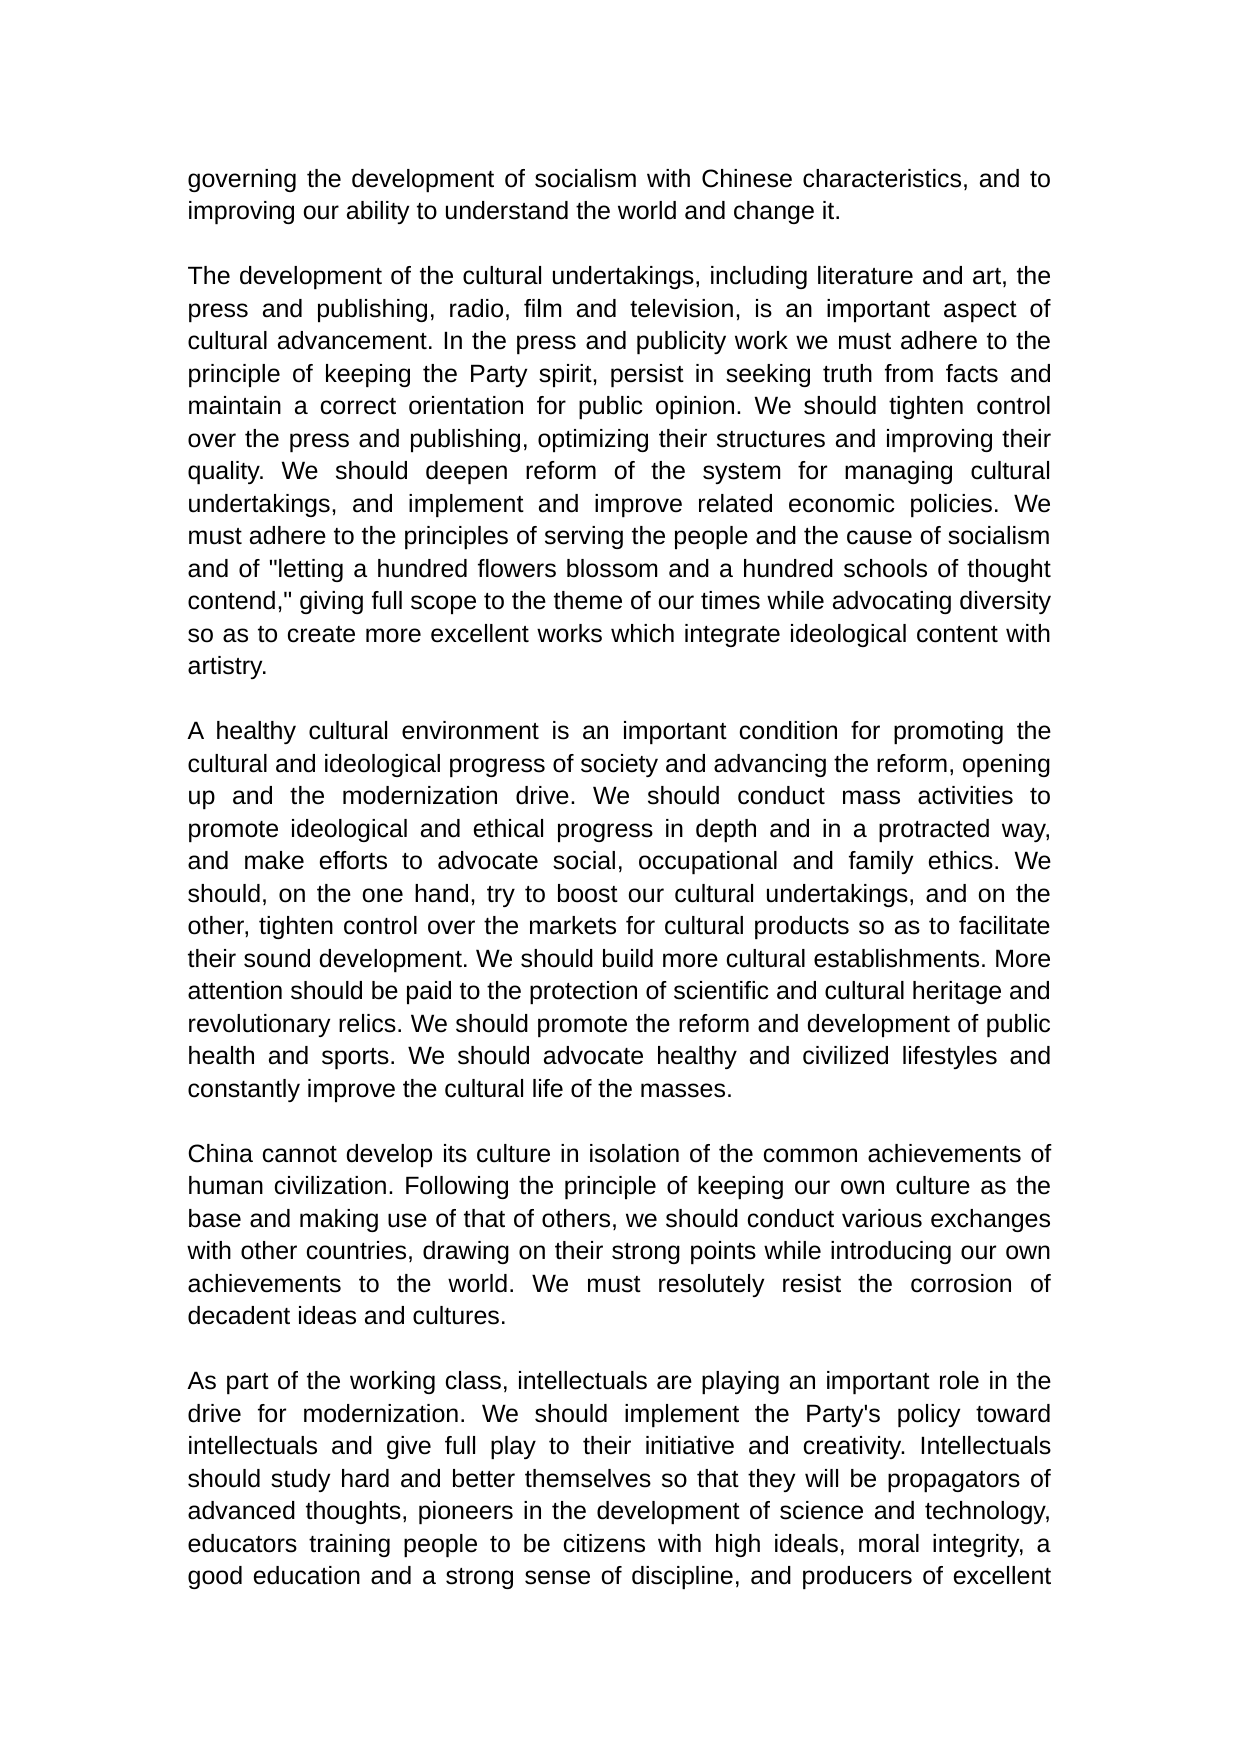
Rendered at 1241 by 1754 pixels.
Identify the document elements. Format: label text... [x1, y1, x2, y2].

text A healthy cultural environment is an important condition for promoting the cultural and ideological progress of society and advancing the reform, opening up and the modernization drive. We should conduct mass activities to promote ideological and ethical progress in depth and in a protracted way, and make efforts to advocate social, occupational and family ethics. We should, on the one hand, try to boost our cultural undertakings, and on the other, tighten control over the markets for cultural products so as to facilitate their sound development. We should build more cultural establishments. More attention should be paid to the protection of scientific and cultural heritage and revolutionary relics. We should promote the reform and development of public health and sports. We should advocate healthy and civilized lifestyles and constantly improve the cultural life of the masses. [187, 714, 1053, 1104]
text The development of the cultural undertakings, including literature and art, the press and publishing, radio, film and television, is an important aspect of cultural advancement. In the press and publicity work we must adhere to the principle of keeping the Party spirit, persist in seeking truth from facts and maintain a correct orientation for public opinion. We should tighten control over the press and publishing, optimizing their structures and improving their quality. We should deepen reform of the system for managing cultural undertakings, and implement and improve related economic policies. We must adhere to the principles of serving the people and the cause of socialism and of "letting a hundred flowers blossom and a hundred schools of thought contend," giving full scope to the theme of our times while advocating diversity so as to create more excellent works which integrate ideological content with artistry. [187, 259, 1053, 682]
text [187, 162, 1053, 227]
text China cannot develop its culture in isolation of the common achievements of human civilization. Following the principle of keeping our own culture as the base and making use of that of others, we should conduct various exchanges with other countries, drawing on their strong points while introducing our own achievements to the world. We must resolutely resist the corrosion of decadent ideas and cultures. [187, 1137, 1053, 1332]
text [187, 1364, 1053, 1592]
